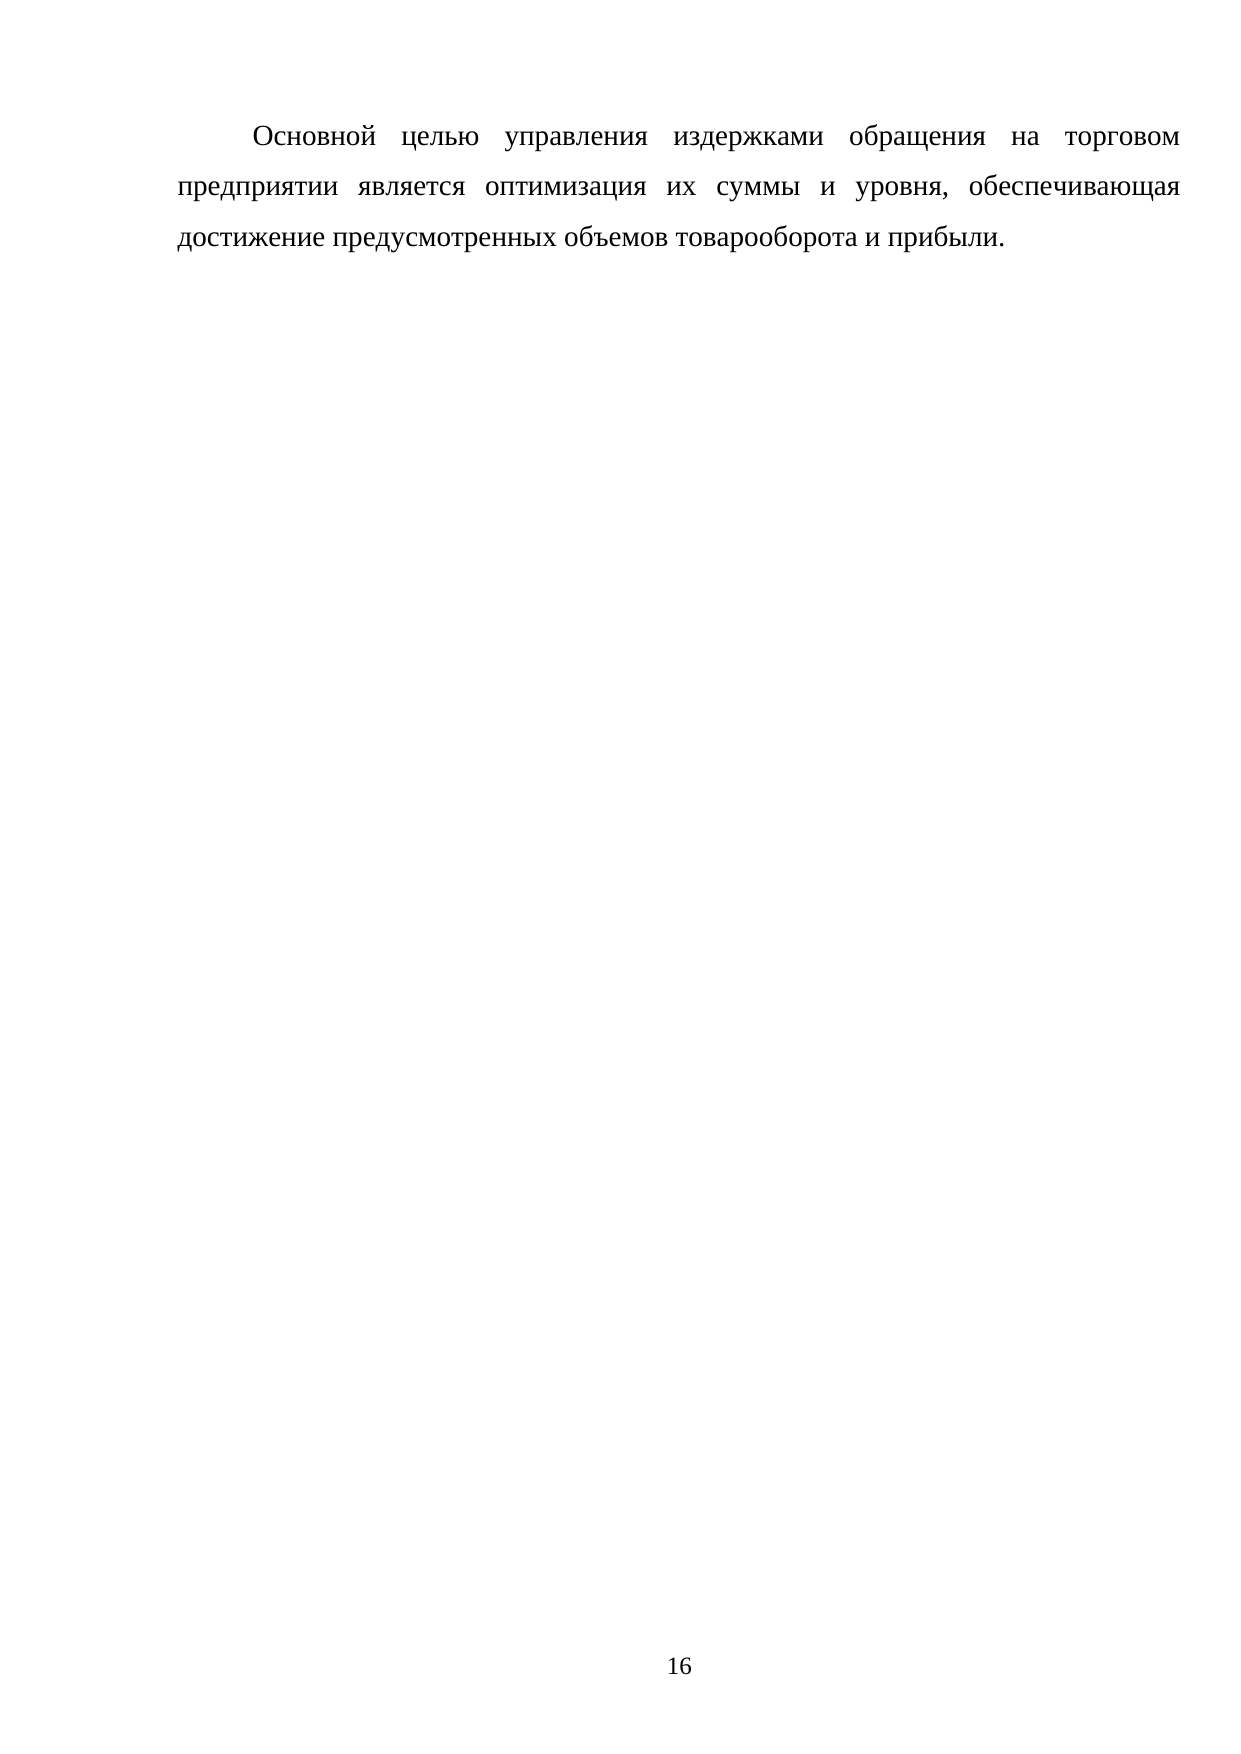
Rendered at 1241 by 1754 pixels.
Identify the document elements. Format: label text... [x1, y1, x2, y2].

text Основной целью управления издержками обращения на торговом предприятии является оптимизация их суммы и уровня, обеспечивающая достижение предусмотренных объемов товарооборота и прибыли. [177, 118, 1181, 252]
